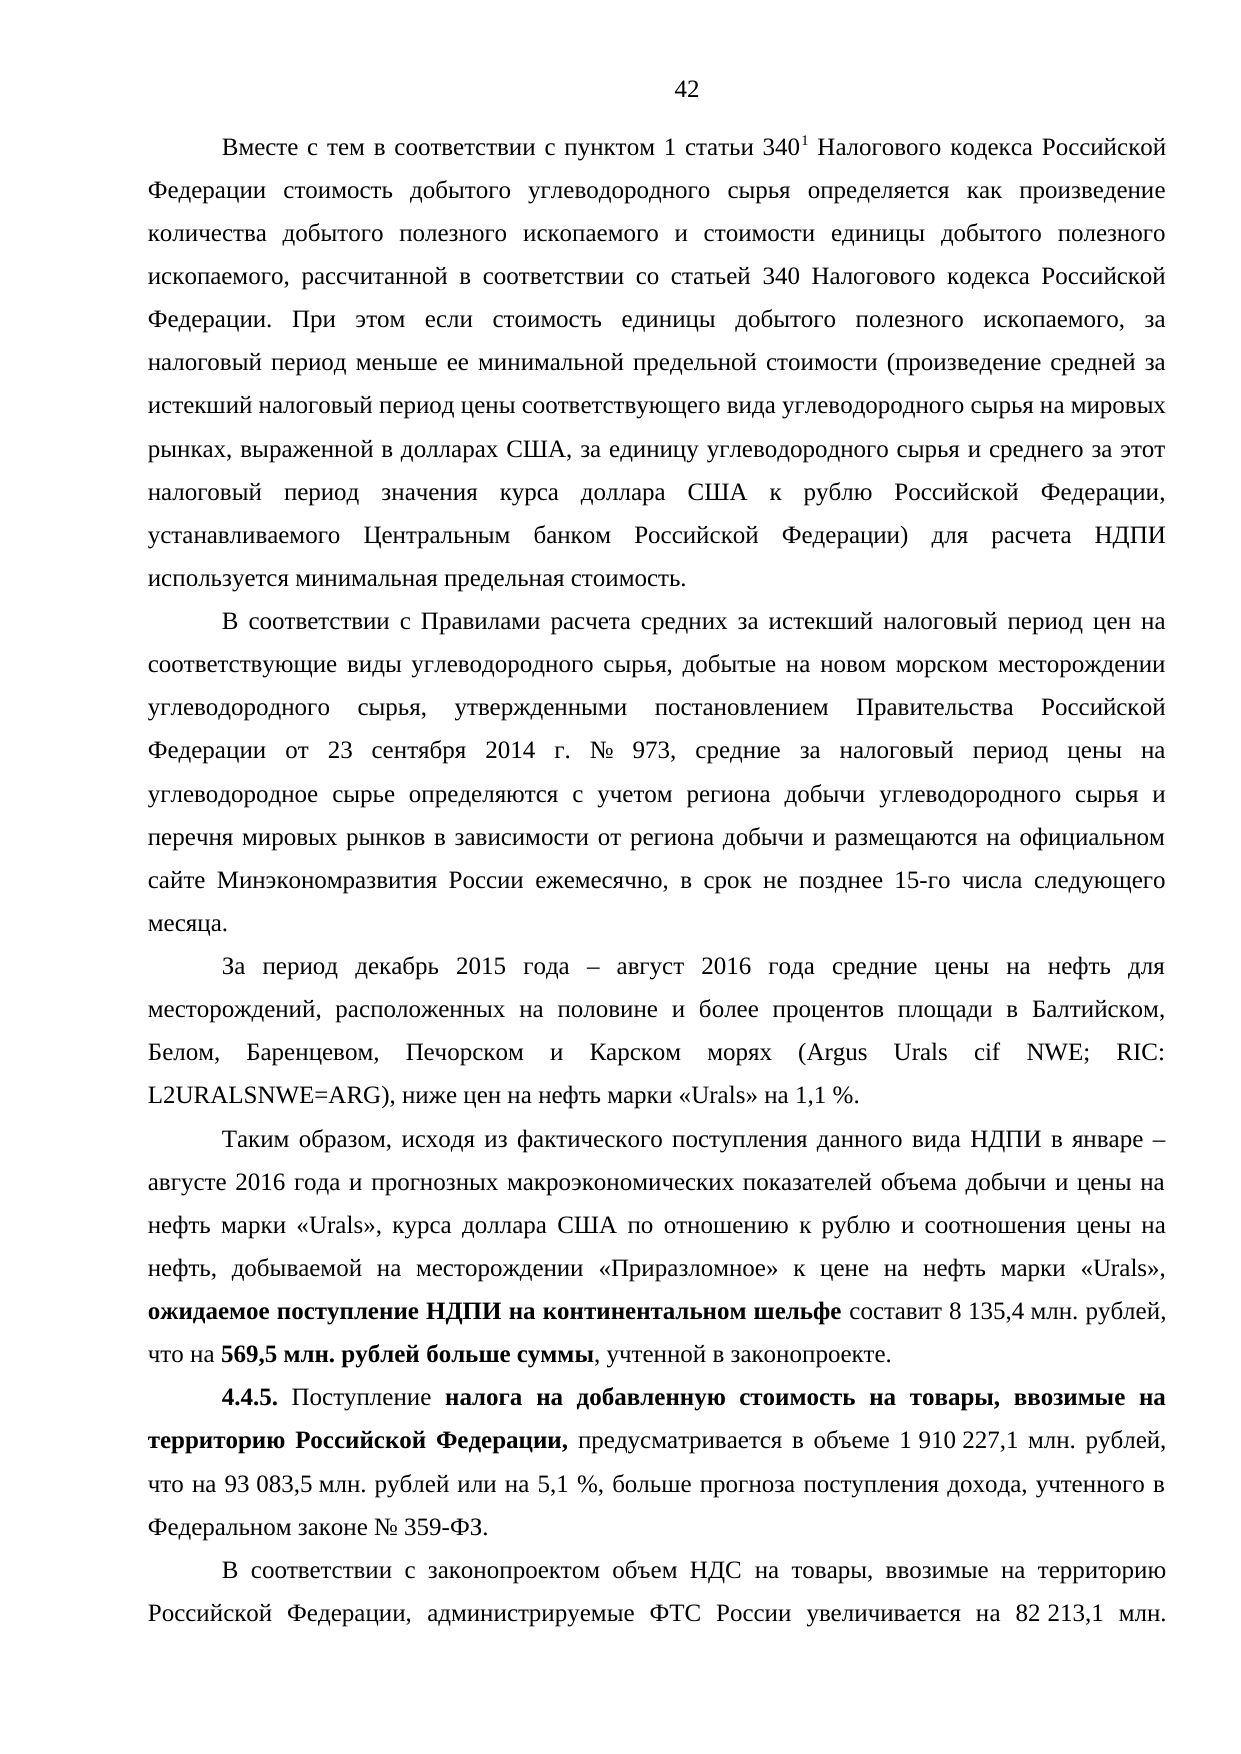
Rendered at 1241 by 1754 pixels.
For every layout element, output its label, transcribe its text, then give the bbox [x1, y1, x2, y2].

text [148, 1555, 1167, 1627]
text За период декабрь 2015 года – август 2016 года средние цены на нефть для месторождений, расположенных на половине и более процентов площади в Балтийском, Белом, Баренцевом, Печорском и Карском морях (Argus Urals cif NWE; RIC: L2URALSNWE=ARG), ниже цен на нефть марки «Urals» на 1,1 %. [148, 951, 1167, 1109]
text 4.4.5. Поступление налога на добавленную стоимость на товары, ввозимые на территорию Российской Федерации, предусматривается в объеме 1 910 227,1 млн. рублей, что на 93 083,5 млн. рублей или на 5,1 %, больше прогноза поступления дохода, учтенного в Федеральном законе № 359-ФЗ. [148, 1382, 1167, 1541]
text Таким образом, исходя из фактического поступления данного вида НДПИ в январе – августе 2016 года и прогнозных макроэкономических показателей объема добычи и цены на нефть марки «Urals», курса доллара США по отношению к рублю и соотношения цены на нефть, добываемой на месторождении «Приразломное» к цене на нефть марки «Urals», ожидаемое поступление НДПИ на континентальном шельфе составит 8 135,4 млн. рублей, что на 569,5 млн. рублей больше суммы, учтенной в законопроекте. [148, 1124, 1167, 1368]
text Вместе с тем в соответствии с пунктом 1 статьи 3401 Налогового кодекса Российской Федерации стоимость добытого углеводородного сырья определяется как произведение количества добытого полезного ископаемого и стоимости единицы добытого полезного ископаемого, рассчитанной в соответствии со статьей 340 Налогового кодекса Российской Федерации. При этом если стоимость единицы добытого полезного ископаемого, за налоговый период меньше ее минимальной предельной стоимости (произведение средней за истекший налоговый период цены соответствующего вида углеводородного сырья на мировых рынках, выраженной в долларах США, за единицу углеводородного сырья и среднего за этот налоговый период значения курса доллара США к рублю Российской Федерации, устанавливаемого Центральным банком Российской Федерации) для расчета НДПИ используется минимальная предельная стоимость. [148, 132, 1167, 592]
text В соответствии с Правилами расчета средних за истекший налоговый период цен на соответствующие виды углеводородного сырья, добытые на новом морском месторождении углеводородного сырья, утвержденными постановлением Правительства Российской Федерации от 23 сентября 2014 г. № 973, средние за налоговый период цены на углеводородное сырье определяются с учетом региона добычи углеводородного сырья и перечня мировых рынков в зависимости от региона добычи и размещаются на официальном сайте Минэкономразвития России ежемесячно, в срок не позднее 15-го числа следующего месяца. [148, 606, 1167, 937]
